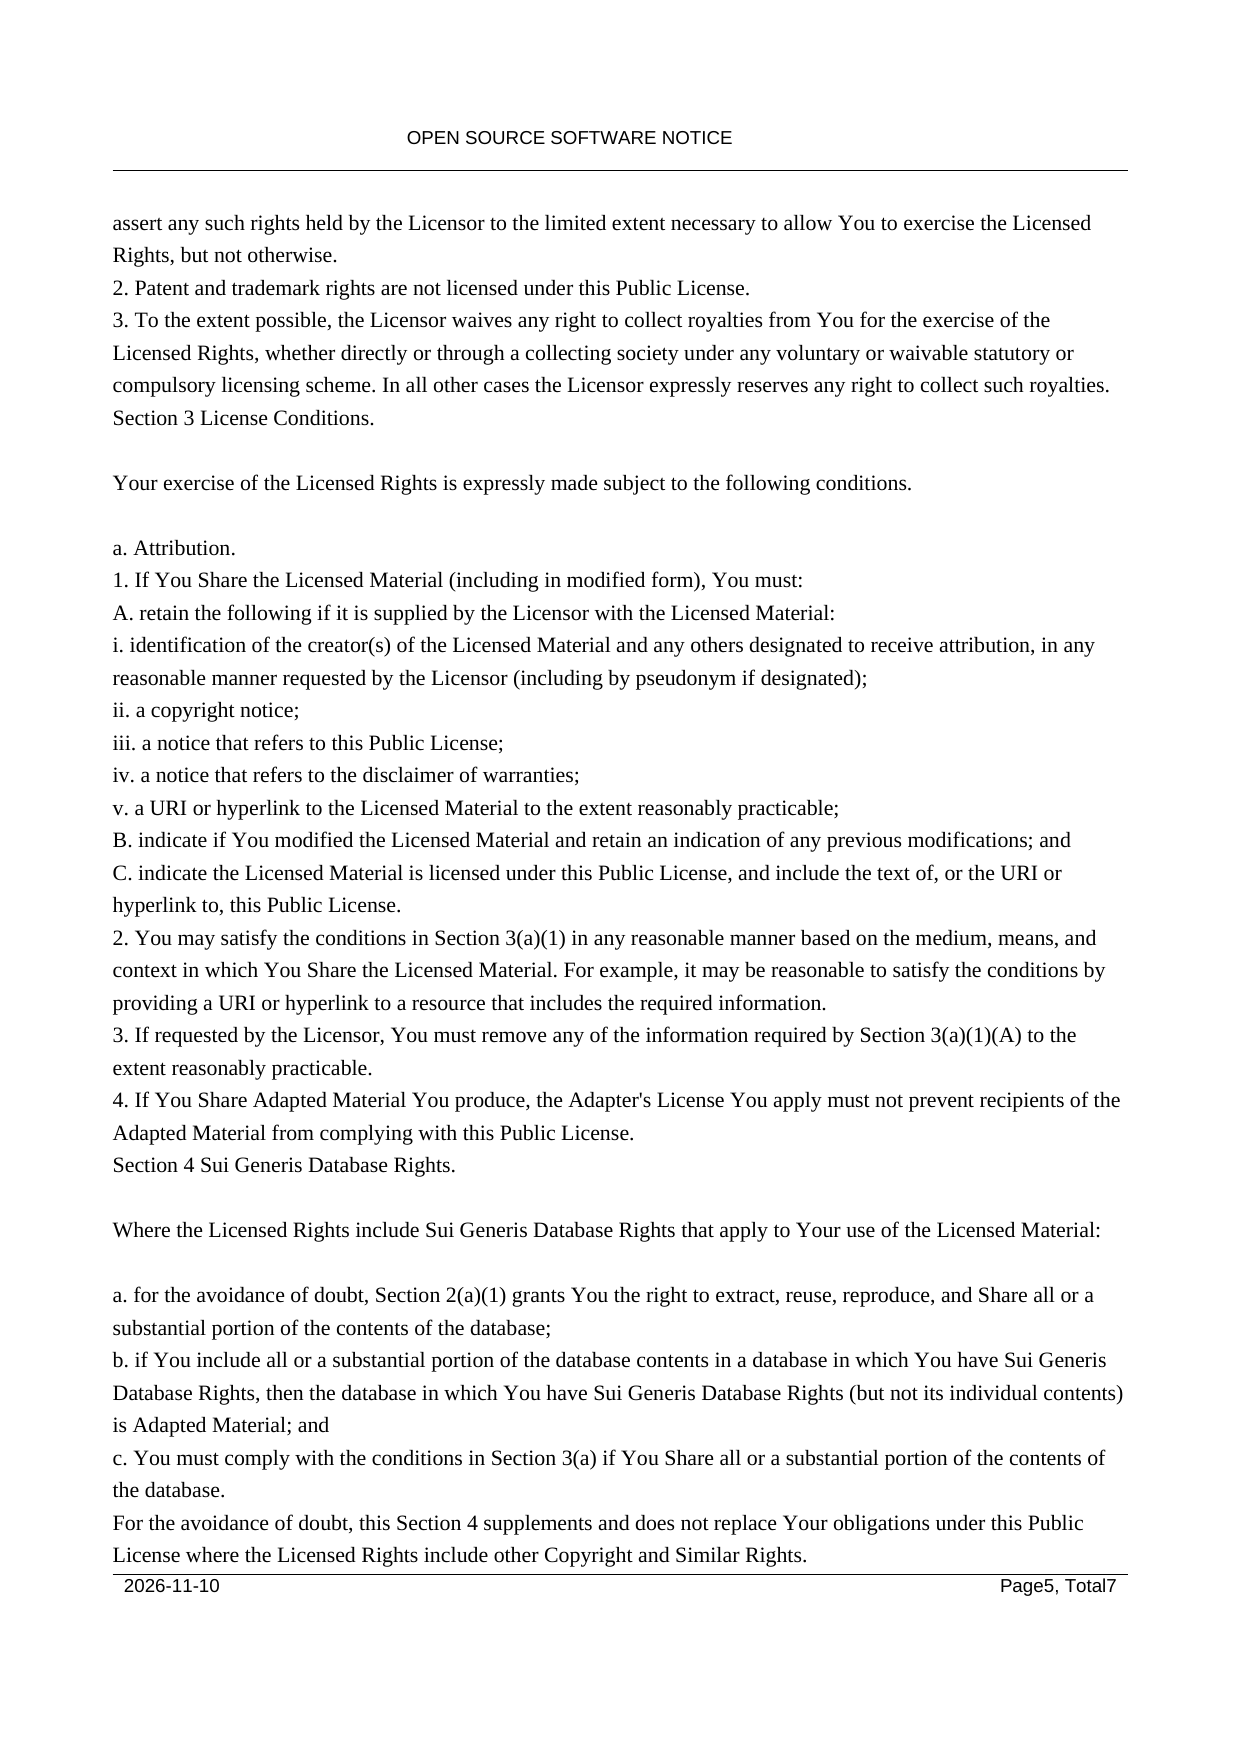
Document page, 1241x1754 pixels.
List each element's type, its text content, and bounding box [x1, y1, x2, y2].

text b. if You include all or a substantial portion of the database contents in a database in which You have Sui Generis Database Rights, then the database in which You have Sui Generis Database Rights (but not its individual contents) is Adapted Material; and [112, 1344, 1128, 1441]
text iv. a notice that refers to the disclaimer of warranties; [112, 759, 1128, 791]
text a. Attribution. [112, 531, 1128, 564]
text ii. a copyright notice; [112, 694, 1128, 726]
text 3. To the extent possible, the Licensor waives any right to collect royalties from You for the exercise of the Licensed Rights, whether directly or through a collecting society under any voluntary or waivable statutory or compulsory licensing scheme. In all other cases the Licensor expressly reserves any right to collect such royalties. [112, 304, 1128, 401]
text c. You must comply with the conditions in Section 3(a) if You Share all or a substantial portion of the contents of the database. [112, 1441, 1128, 1506]
text A. retain the following if it is supplied by the Licensor with the Licensed Material: [112, 596, 1128, 629]
text Your exercise of the Licensed Rights is expressly made subject to the following conditions. [112, 466, 1128, 499]
text 1. If You Share the Licensed Material (including in modified form), You must: [112, 564, 1128, 596]
text iii. a notice that refers to this Public License; [112, 726, 1128, 759]
text i. identification of the creator(s) of the Licensed Material and any others designated to receive attribution, in any reasonable manner requested by the Licensor (including by pseudonym if designated); [112, 629, 1128, 694]
text 2. You may satisfy the conditions in Section 3(a)(1) in any reasonable manner based on the medium, means, and context in which You Share the Licensed Material. For example, it may be reasonable to satisfy the conditions by providing a URI or hyperlink to a resource that includes the required information. [112, 921, 1128, 1019]
text a. for the avoidance of doubt, Section 2(a)(1) grants You the right to extract, reuse, reproduce, and Share all or a substantial portion of the contents of the database; [112, 1279, 1128, 1344]
text For the avoidance of doubt, this Section 4 supplements and does not replace Your obligations under this Public License where the Licensed Rights include other Copyright and Similar Rights. [112, 1506, 1128, 1571]
text 2. Patent and trademark rights are not licensed under this Public License. [112, 271, 1128, 304]
text Section 4 Sui Generis Database Rights. [112, 1149, 1128, 1181]
text 3. If requested by the Licensor, You must remove any of the information required by Section 3(a)(1)(A) to the extent reasonably practicable. [112, 1019, 1128, 1084]
text Where the Licensed Rights include Sui Generis Database Rights that apply to Your use of the Licensed Material: [112, 1214, 1128, 1246]
text B. indicate if You modified the Licensed Material and retain an indication of any previous modifications; and [112, 824, 1128, 856]
text 4. If You Share Adapted Material You produce, the Adapter's License You apply must not prevent recipients of the Adapted Material from complying with this Public License. [112, 1084, 1128, 1149]
text C. indicate the Licensed Material is licensed under this Public License, and include the text of, or the URI or hyperlink to, this Public License. [112, 856, 1128, 921]
text Section 3 License Conditions. [112, 401, 1128, 434]
text v. a URI or hyperlink to the Licensed Material to the extent reasonably practicable; [112, 791, 1128, 824]
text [112, 206, 1128, 271]
